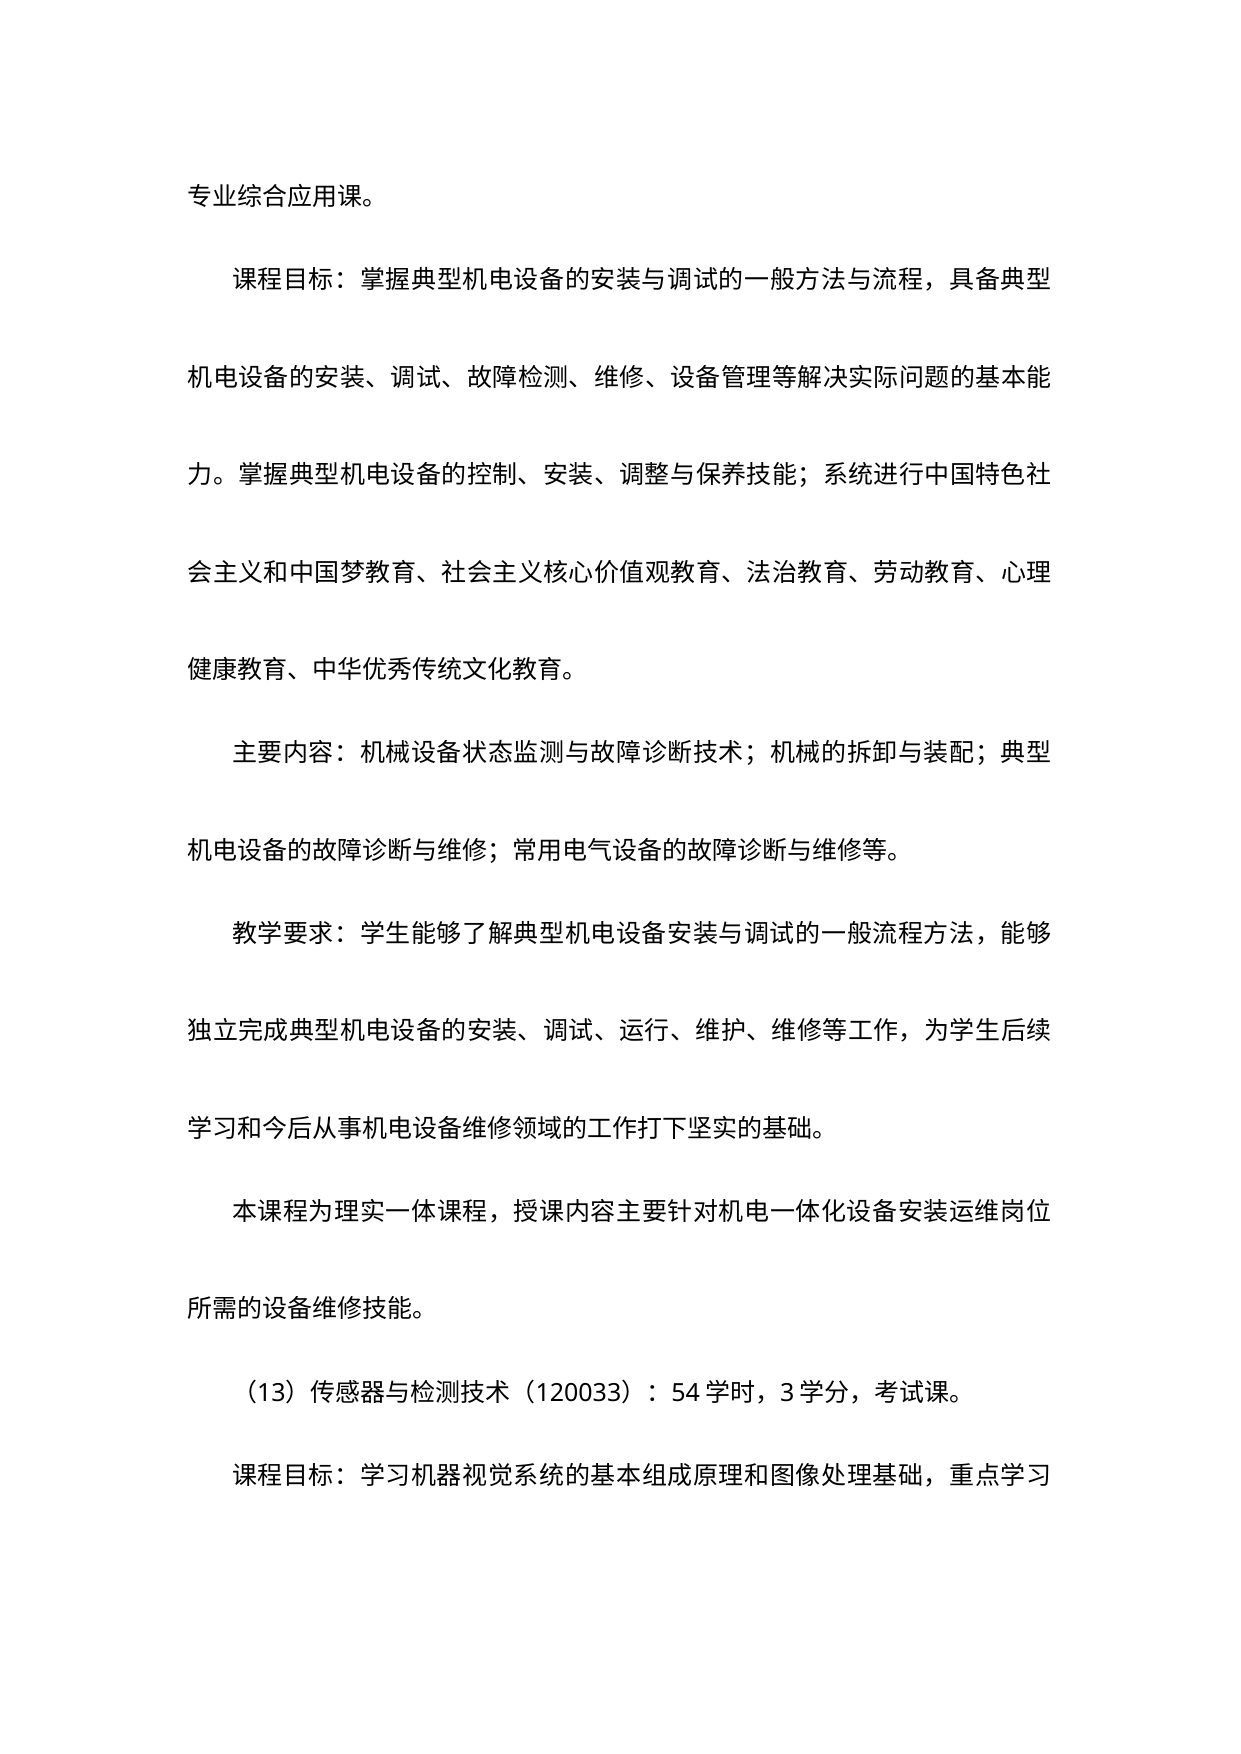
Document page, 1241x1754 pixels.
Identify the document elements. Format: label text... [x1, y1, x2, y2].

text 教学要求：学生能够了解典型机电设备安装与调试的一般流程方法，能够独立完成典型机电设备的安装、调试、运行、维护、维修等工作，为学生后续学习和今后从事机电设备维修领域的工作打下坚实的基础。 [187, 899, 1053, 1159]
text （13）传感器与检测技术（120033）：54学时，3学分，考试课。 [187, 1358, 1053, 1423]
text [187, 162, 1053, 227]
text 课程目标：掌握典型机电设备的安装与调试的一般方法与流程，具备典型机电设备的安装、调试、故障检测、维修、设备管理等解决实际问题的基本能力。掌握典型机电设备的控制、安装、调整与保养技能；系统进行中国特色社会主义和中国梦教育、社会主义核心价值观教育、法治教育、劳动教育、心理健康教育、中华优秀传统文化教育。 [187, 245, 1053, 700]
text 主要内容：机械设备状态监测与故障诊断技术；机械的拆卸与装配；典型机电设备的故障诊断与维修；常用电气设备的故障诊断与维修等。 [187, 718, 1053, 881]
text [187, 1441, 1053, 1506]
text 本课程为理实一体课程，授课内容主要针对机电一体化设备安装运维岗位所需的设备维修技能。 [187, 1177, 1053, 1339]
